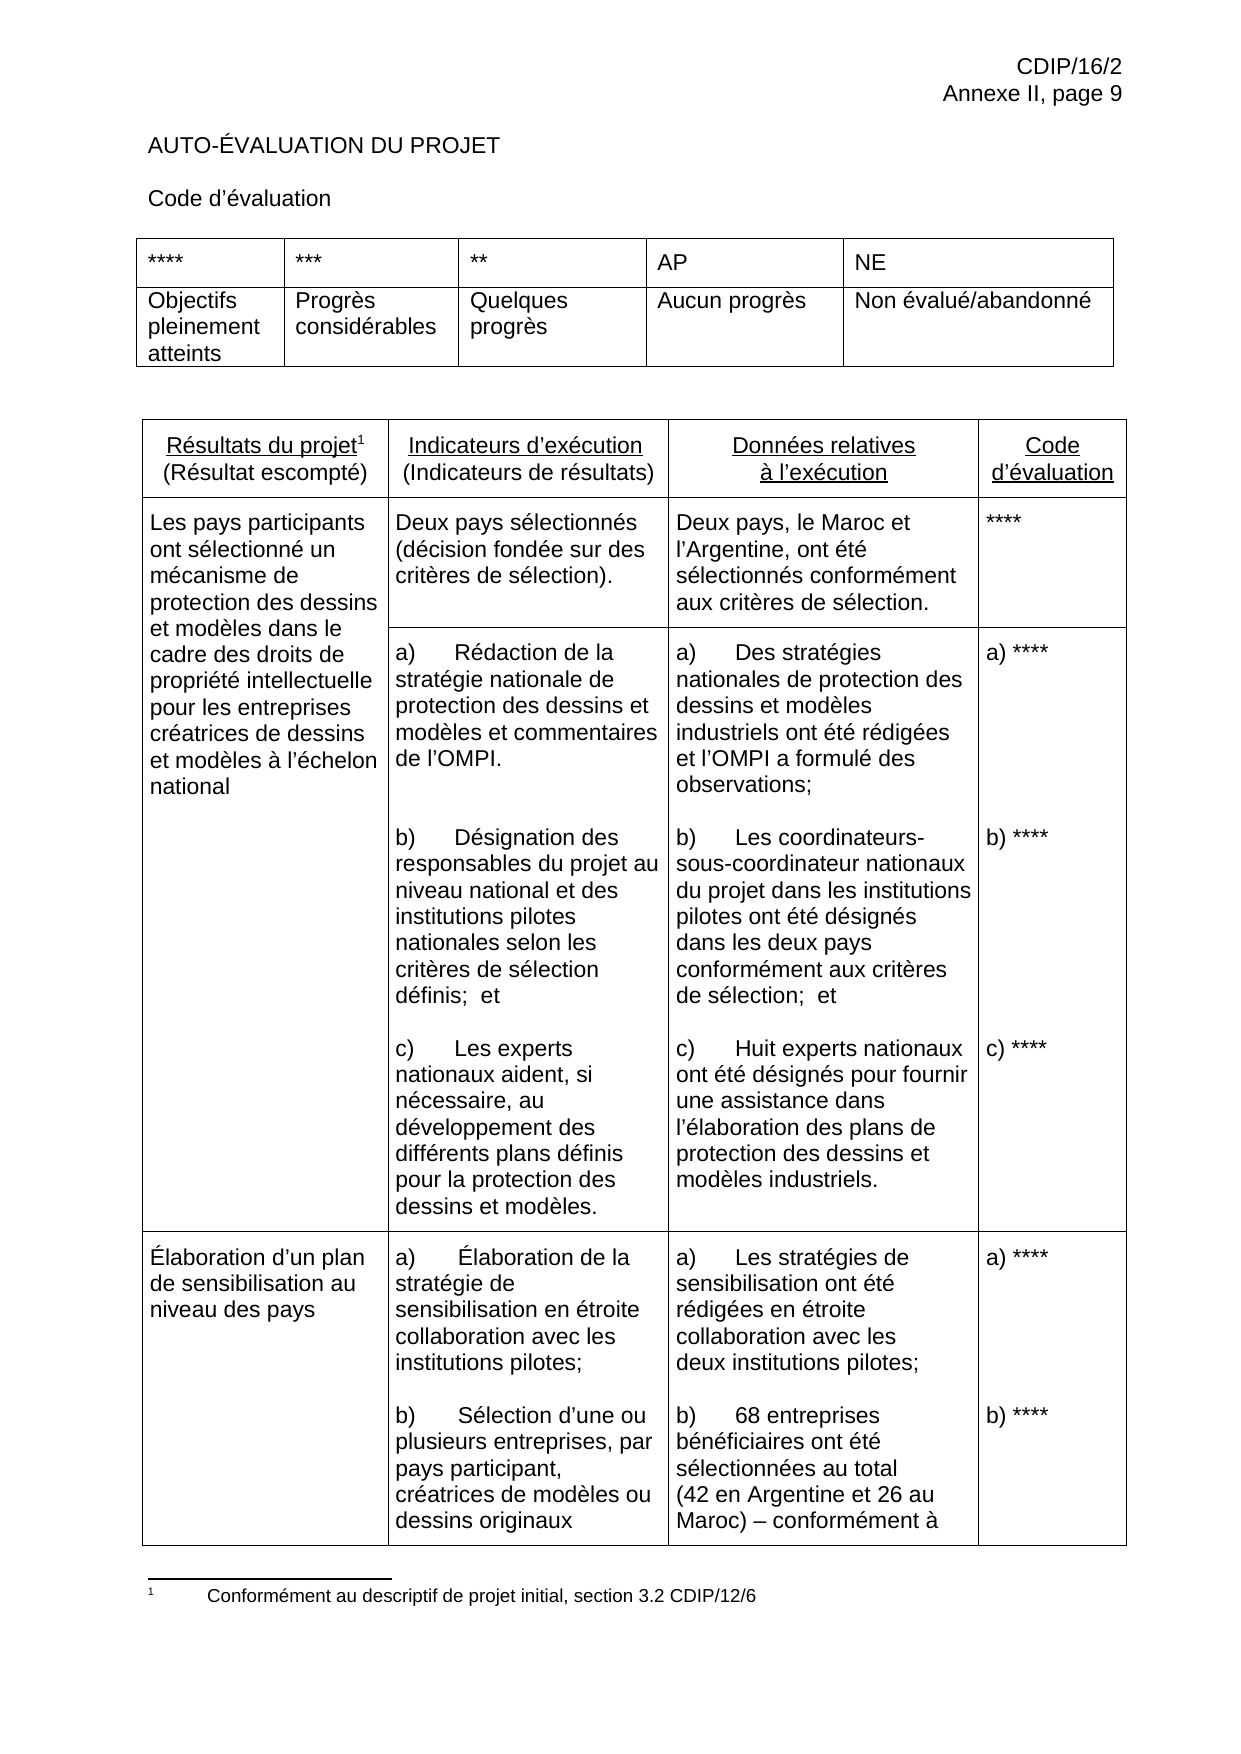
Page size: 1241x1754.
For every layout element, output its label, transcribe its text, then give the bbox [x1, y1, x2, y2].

text Code d’évaluation [148, 185, 1122, 211]
table_cell a) **** b) **** [979, 1232, 1126, 1545]
table_cell Progrès considérables [285, 288, 458, 366]
table_cell Les pays participants ont sélectionné un mécanisme de protection des dessins et modèles dans le cadre des droits de propriété intellectuelle pour les entreprises créatrices de dessins et modèles à l’échelon national [143, 498, 388, 1231]
table_header NE [844, 239, 1113, 286]
table_cell Deux pays, le Maroc et l’Argentine, ont été sélectionnés conformément aux critères de sélection. [669, 498, 978, 627]
table_header *** [285, 239, 458, 286]
table_header **** [137, 239, 284, 286]
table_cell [389, 1232, 668, 1545]
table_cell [669, 1232, 978, 1545]
table_cell Deux pays sélectionnés (décision fondée sur des critères de sélection). [389, 498, 668, 627]
text AUTO-ÉVALUATION DU PROJET [148, 132, 1122, 158]
table_cell a) **** b) **** c) **** [979, 628, 1126, 1231]
table_header ** [459, 239, 646, 286]
table_cell Des stratégies nationales de protection des dessins et modèles industriels ont été rédigées et l’OMPI a formulé des observations; Les coordinateurs-sous-coordinateur nationaux du projet dans les institutions pilotes ont été désignés dans les deux pays conformément aux critères de sélection; et Huit experts nationaux ont été désignés pour fournir une assistance dans l’élaboration des plans de protection des dessins et modèles industriels. [669, 628, 978, 1231]
table_cell Quelques progrès [459, 288, 646, 366]
table_cell Non évalué/abandonné [844, 288, 1113, 366]
table_cell Aucun progrès [647, 288, 843, 366]
table_header Code d’évaluation [979, 420, 1126, 497]
table_header Résultats du projet (Résultat escompté) [143, 420, 388, 497]
table_cell **** [979, 498, 1126, 627]
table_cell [143, 1232, 388, 1545]
table_cell Objectifs pleinement atteints [137, 288, 284, 366]
table_header Indicateurs d’exécution (Indicateurs de résultats) [389, 420, 668, 497]
table_header AP [647, 239, 843, 286]
table_header Données relatives à l’exécution [669, 420, 978, 497]
table_cell Rédaction de la stratégie nationale de protection des dessins et modèles et commentaires de l’OMPI. Désignation des responsables du projet au niveau national et des institutions pilotes nationales selon les critères de sélection définis; et Les experts nationaux aident, si nécessaire, au développement des différents plans définis pour la protection des dessins et modèles. [389, 628, 668, 1231]
